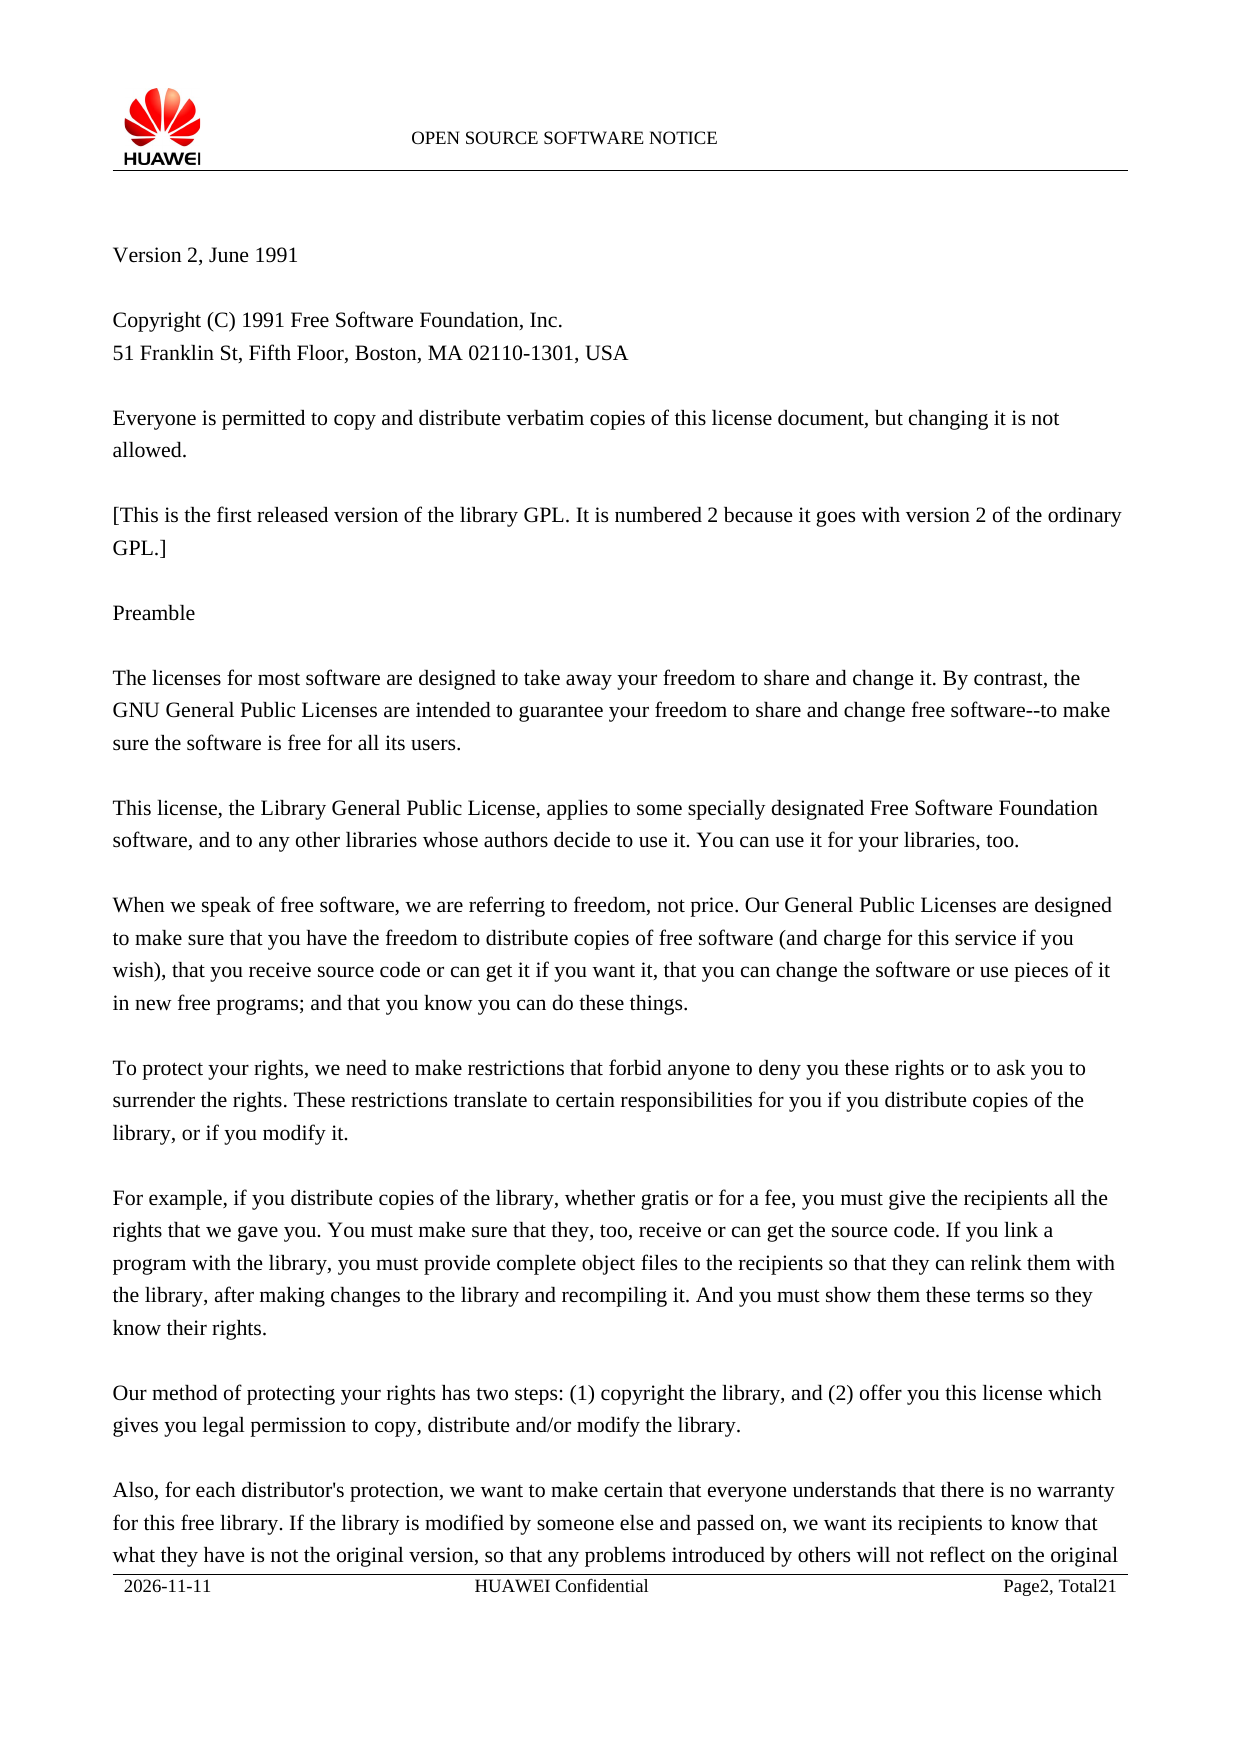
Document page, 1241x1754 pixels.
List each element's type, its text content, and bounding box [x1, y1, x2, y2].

text Our method of protecting your rights has two steps: (1) copyright the library, and (2) offer you this license which gives you legal permission to copy, distribute and/or modify the library. [112, 1376, 1128, 1441]
text When we speak of free software, we are referring to freedom, not price. Our General Public Licenses are designed to make sure that you have the freedom to distribute copies of free software (and charge for this service if you wish), that you receive source code or can get it if you want it, that you can change the software or use pieces of it in new free programs; and that you know you can do these things. [112, 889, 1128, 1019]
text Copyright (C) 1991 Free Software Foundation, Inc. [112, 304, 1128, 336]
text For example, if you distribute copies of the library, whether gratis or for a fee, you must give the recipients all the rights that we gave you. You must make sure that they, too, receive or can get the source code. If you link a program with the library, you must provide complete object files to the recipients so that they can relink them with the library, after making changes to the library and recompiling it. And you must show them these terms so they know their rights. [112, 1181, 1128, 1344]
text 51 Franklin St, Fifth Floor, Boston, MA 02110-1301, USA [112, 336, 1128, 369]
picture [124, 88, 201, 165]
text Version 2, June 1991 [112, 239, 1128, 271]
text To protect your rights, we need to make restrictions that forbid anyone to deny you these rights or to ask you to surrender the rights. These restrictions translate to certain responsibilities for you if you distribute copies of the library, or if you modify it. [112, 1051, 1128, 1149]
text The licenses for most software are designed to take away your freedom to share and change it. By contrast, the GNU General Public Licenses are intended to guarantee your freedom to share and change free software--to make sure the software is free for all its users. [112, 661, 1128, 759]
text Preamble [112, 596, 1128, 629]
text This license, the Library General Public License, applies to some specially designated Free Software Foundation software, and to any other libraries whose authors decide to use it. You can use it for your libraries, too. [112, 791, 1128, 856]
text Everyone is permitted to copy and distribute verbatim copies of this license document, but changing it is not allowed. [112, 401, 1128, 466]
text [This is the first released version of the library GPL. It is numbered 2 because it goes with version 2 of the ordinary GPL.] [112, 499, 1128, 564]
